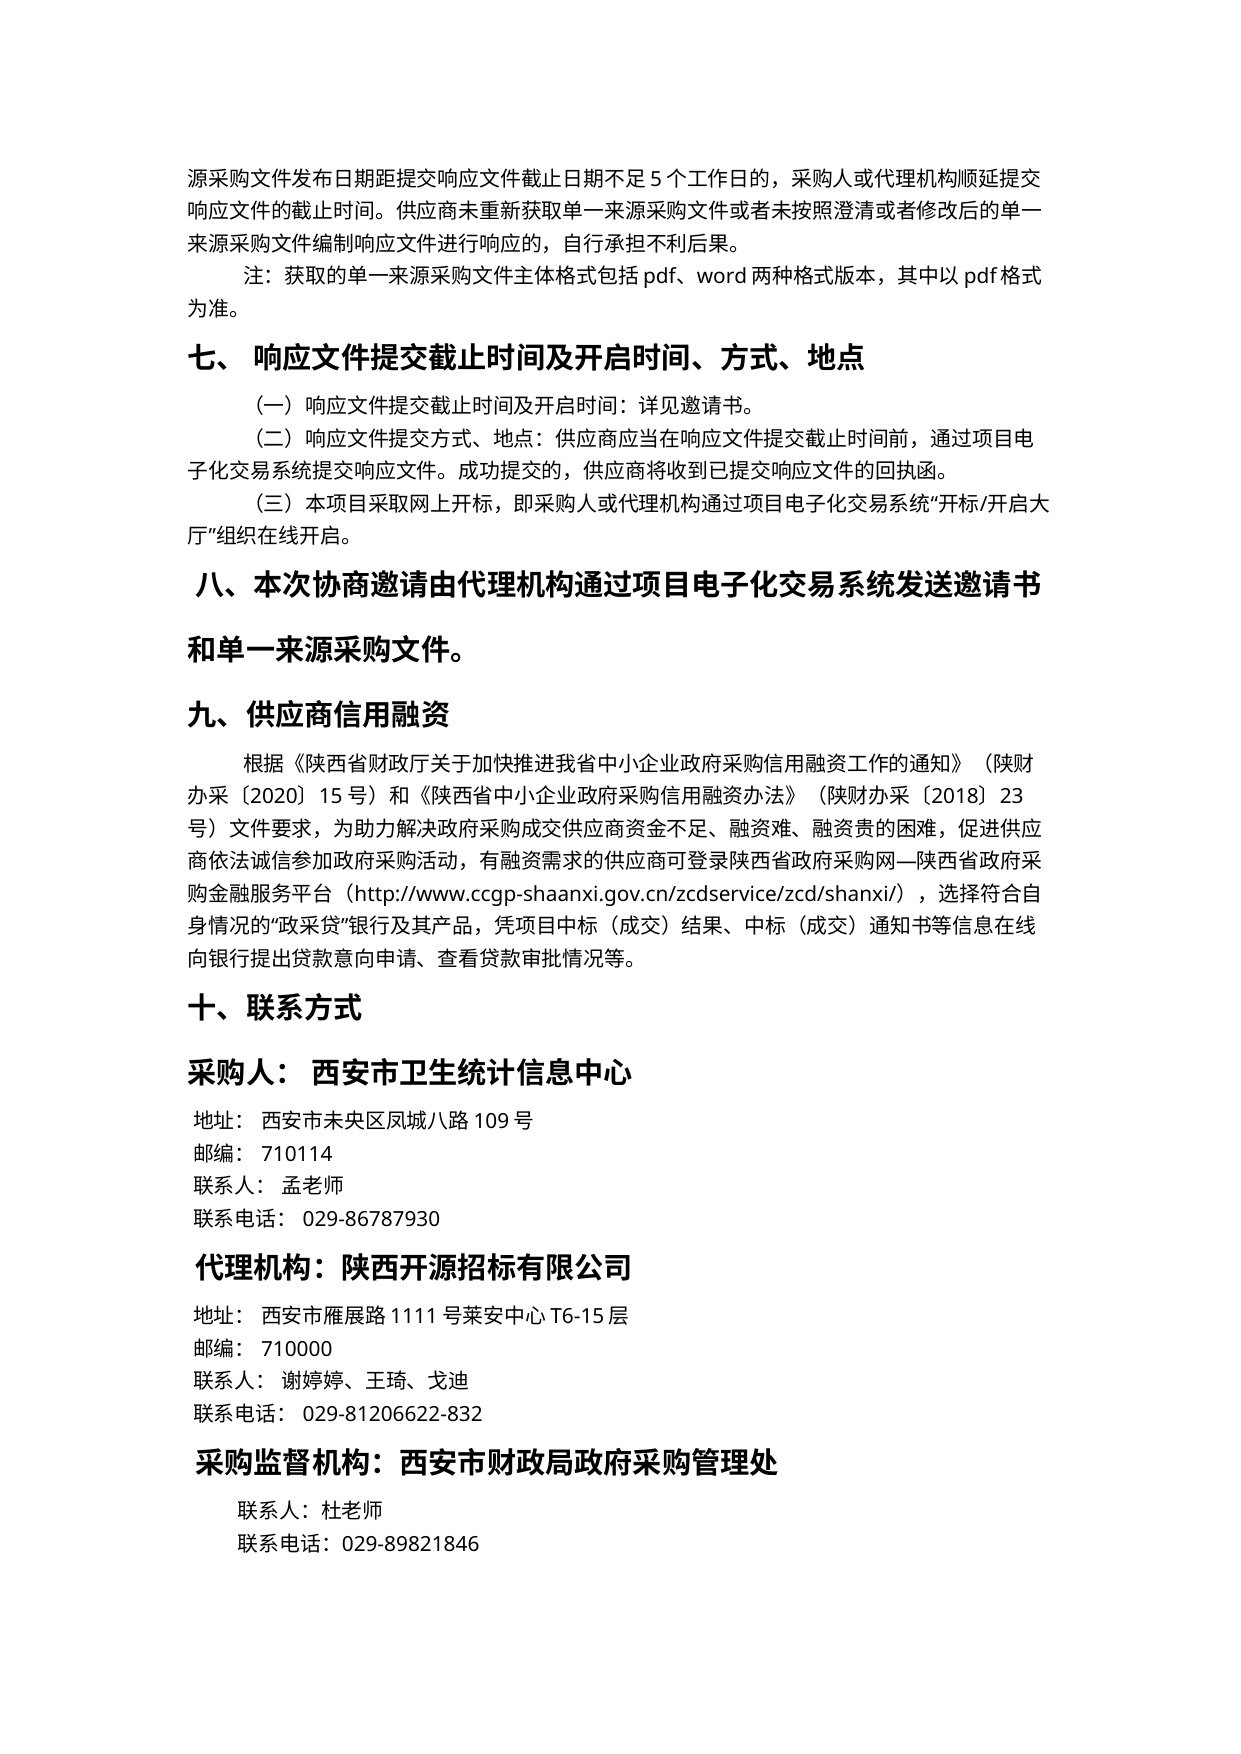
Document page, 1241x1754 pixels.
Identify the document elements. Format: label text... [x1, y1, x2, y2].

text 地址： 西安市雁展路1111号莱安中心T6-15层 [187, 1299, 1053, 1332]
text 采购监督机构：西安市财政局政府采购管理处 [187, 1429, 1053, 1494]
text 联系人： 谢婷婷、王琦、戈迪 [187, 1364, 1053, 1397]
text （三）本项目采取网上开标，即采购人或代理机构通过项目电子化交易系统“开标/开启大厅”组织在线开启。 [187, 487, 1053, 552]
text 九、供应商信用融资 [187, 682, 1053, 747]
text 代理机构：陕西开源招标有限公司 [187, 1234, 1053, 1299]
text （二）响应文件提交方式、地点：供应商应当在响应文件提交截止时间前，通过项目电子化交易系统提交响应文件。成功提交的，供应商将收到已提交响应文件的回执函。 [187, 422, 1053, 487]
text 十、联系方式 [187, 974, 1053, 1039]
text 联系电话：029-89821846 [187, 1527, 1053, 1559]
text 采购人： 西安市卫生统计信息中心 [187, 1039, 1053, 1104]
text 邮编： 710000 [187, 1332, 1053, 1364]
text 联系电话： 029-81206622-832 [187, 1397, 1053, 1429]
text 联系电话： 029-86787930 [187, 1202, 1053, 1234]
text （一）响应文件提交截止时间及开启时间：详见邀请书。 [187, 389, 1053, 422]
text 联系人： 孟老师 [187, 1169, 1053, 1202]
text 邮编： 710114 [187, 1137, 1053, 1169]
text 七、 响应文件提交截止时间及开启时间、方式、地点 [187, 324, 1053, 389]
text 注：获取的单一来源采购文件主体格式包括pdf、word两种格式版本，其中以pdf格式为准。 [187, 259, 1053, 324]
text 八、本次协商邀请由代理机构通过项目电子化交易系统发送邀请书和单一来源采购文件。 [187, 552, 1053, 682]
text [187, 162, 1053, 259]
text 地址： 西安市未央区凤城八路109号 [187, 1104, 1053, 1137]
text 联系人：杜老师 [187, 1494, 1053, 1527]
text 根据《陕西省财政厅关于加快推进我省中小企业政府采购信用融资工作的通知》（陕财办采〔2020〕15 号）和《陕西省中小企业政府采购信用融资办法》（陕财办采〔2018〕23 号）文件要求，为助力解决政府采购成交供应商资金不足、融资难、融资贵的困难，促进供应商依法诚信参加政府采购活动，有融资需求的供应商可登录陕西省政府采购网—陕西省政府采购金融服务平台（http://www.ccgp-shaanxi.gov.cn/zcdservice/zcd/shanxi/），选择符合自身情况的“政采贷”银行及其产品，凭项目中标（成交）结果、中标（成交）通知书等信息在线向银行提出贷款意向申请、查看贷款审批情况等。 [187, 747, 1053, 974]
